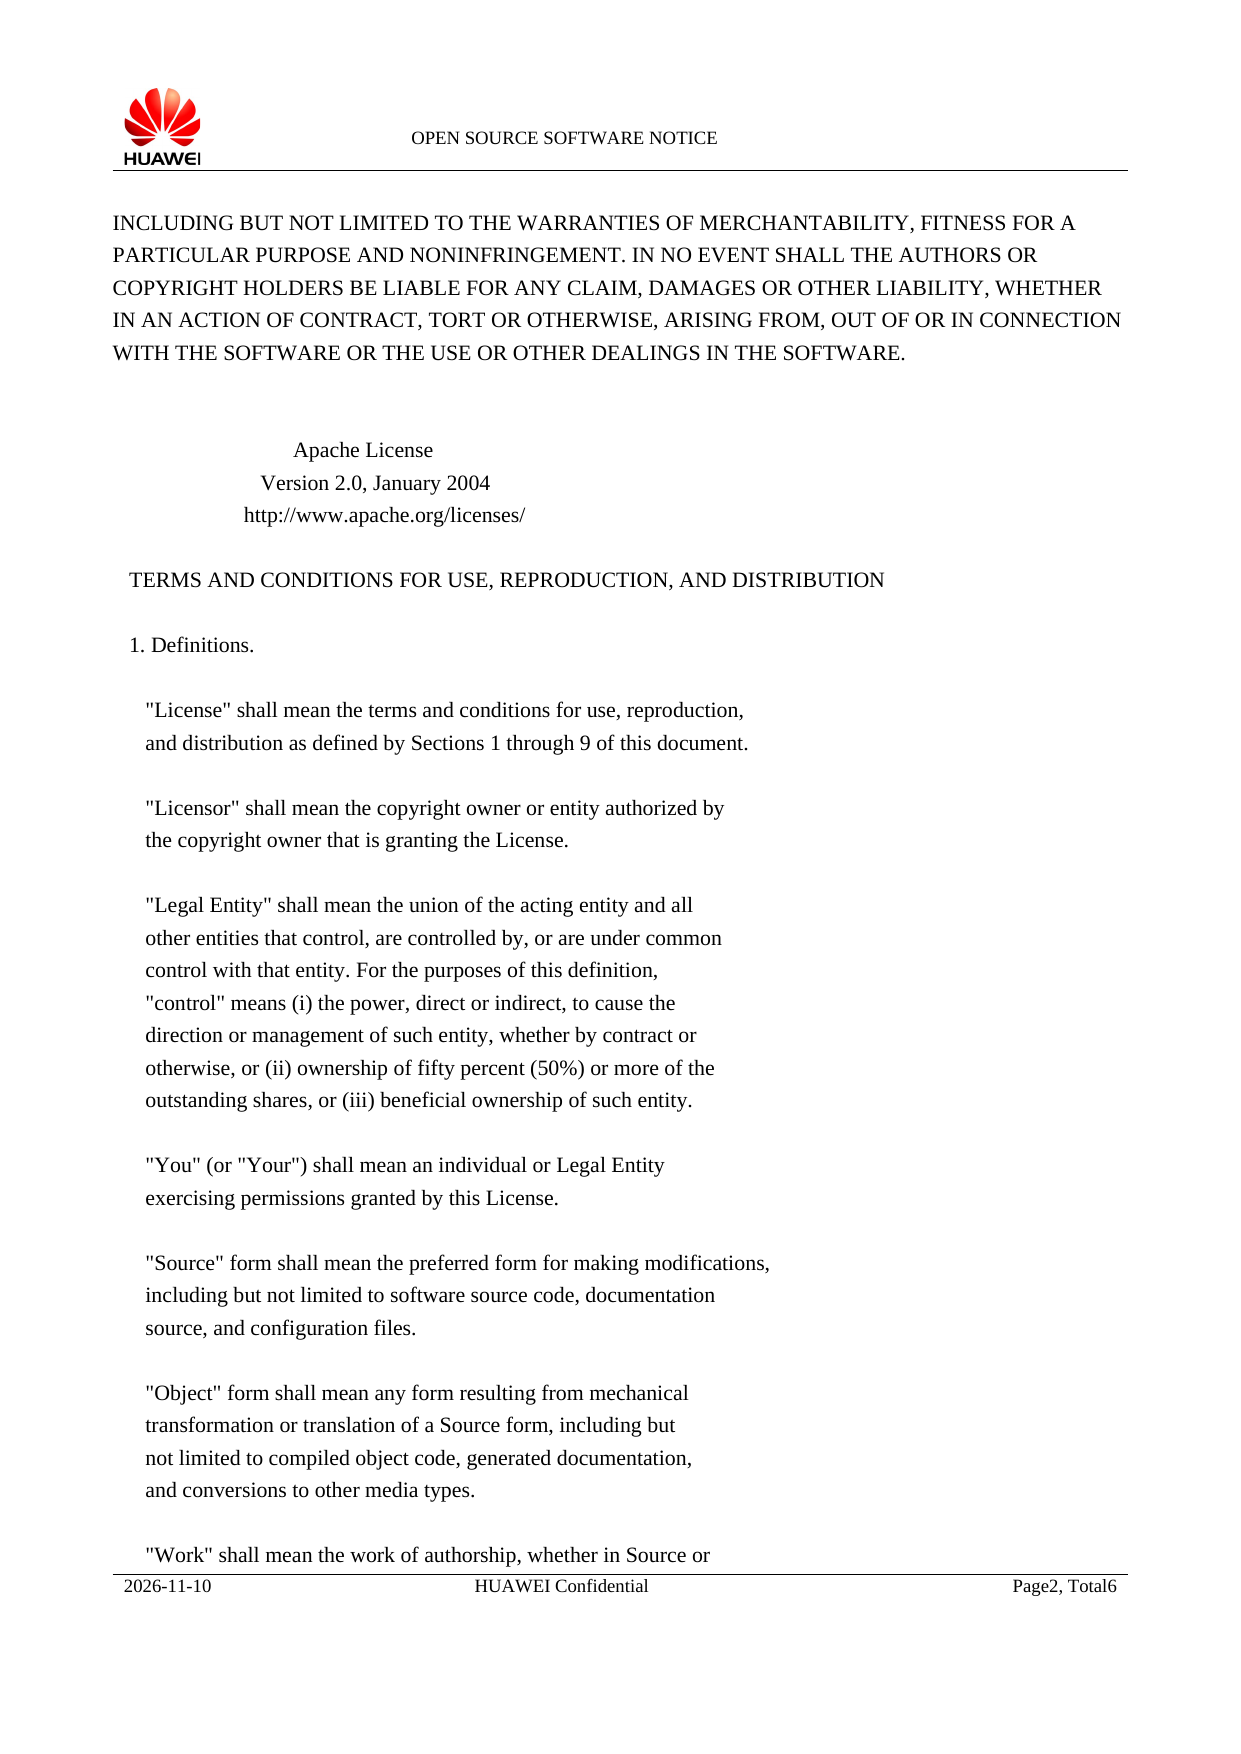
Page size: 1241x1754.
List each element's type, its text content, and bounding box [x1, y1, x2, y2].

picture [124, 88, 201, 165]
